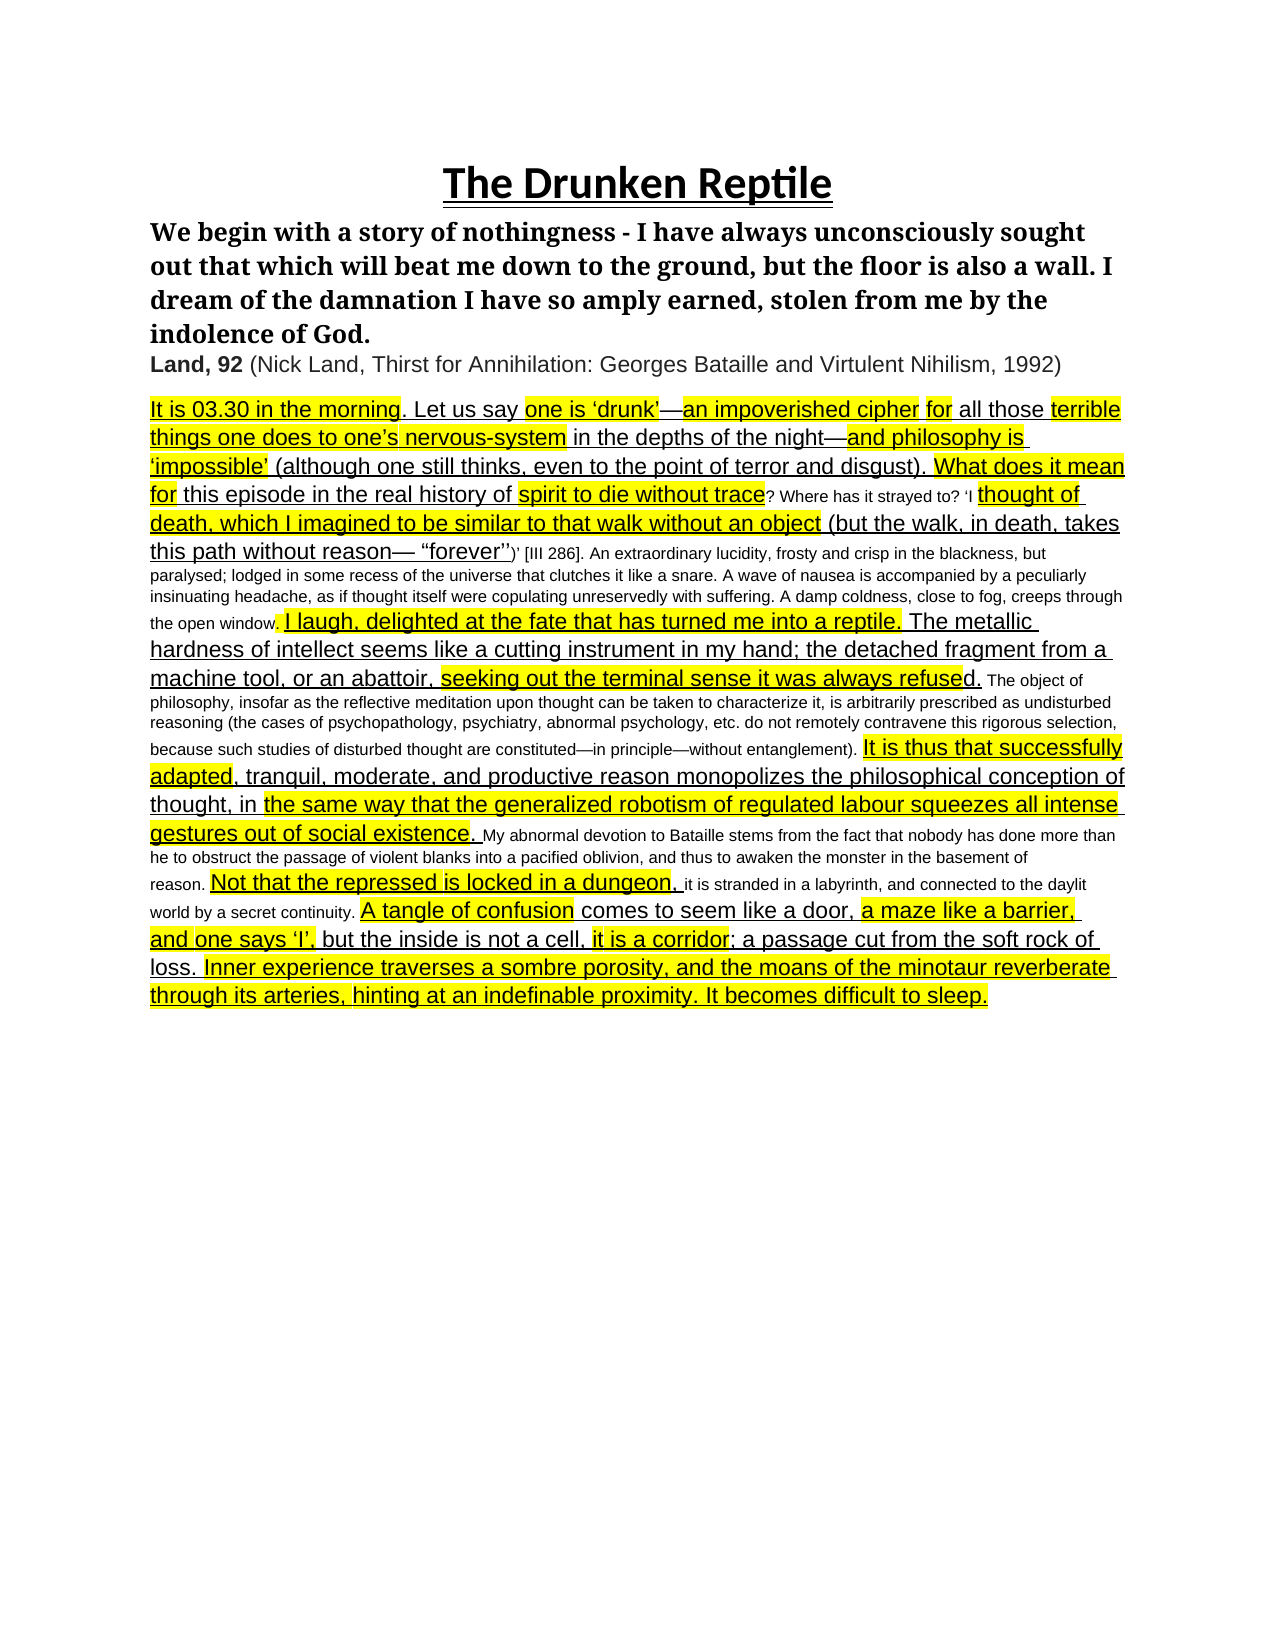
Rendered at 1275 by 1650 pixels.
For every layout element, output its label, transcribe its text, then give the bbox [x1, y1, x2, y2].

subtitle The Drunken Reptile [150, 154, 1125, 210]
text It is 03.30 in the morning. Let us say one is ‘drunk’—an impoverished cipher for all those terrible things one does to one’s nervous-system in the depths of the night—and philosophy is ‘impossible’ (although one still thinks, even to the point of terror and disgust). What does it mean for this episode in the real history of spirit to die without trace? Where has it strayed to? ‘I thought of death, which I imagined to be similar to that walk without an object (but the walk, in death, takes this path without reason— “forever’’)’ [III 286]. An extraordinary lucidity, frosty and crisp in the blackness, but paralysed; lodged in some recess of the universe that clutches it like a snare. A wave of nausea is accompanied by a peculiarly insinuating headache, as if thought itself were copulating unreservedly with suffering. A damp coldness, close to fog, creeps through the open window. I laugh, delighted at the fate that has turned me into a reptile. The metallic hardness of intellect seems like a cutting instrument in my hand; the detached fragment from a machine tool, or an abattoir, seeking out the terminal sense it was always refused. The object of philosophy, insofar as the reflective meditation upon thought can be taken to characterize it, is arbitrarily prescribed as undisturbed reasoning (the cases of psychopathology, psychiatry, abnormal psychology, etc. do not remotely contravene this rigorous selection, because such studies of disturbed thought are constituted—in principle—without entanglement). It is thus that successfully adapted, tranquil, moderate, and productive reason monopolizes the philosophical conception of thought, in the same way that the generalized robotism of regulated labour squeezes all intense gestures out of social existence. My abnormal devotion to Bataille stems from the fact that nobody has done more than he to obstruct the passage of violent blanks into a pacified oblivion, and thus to awaken the monster in the basement of reason. Not that the repressed is locked in a dungeon, it is stranded in a labyrinth, and connected to the daylit world by a secret continuity. A tangle of confusion comes to seem like a door, a maze like a barrier, and one says ‘I’, but the inside is not a cell, it is a corridor; a passage cut from the soft rock of loss. Inner experience traverses a sombre porosity, and the moans of the minotaur reverberate through its arteries, hinting at an indefinable proximity. It becomes difficult to sleep. [150, 815, 1125, 1009]
text It is 03.30 in the morning. Let us say one is ‘drunk’—an impoverished cipher for all those terrible things one does to one’s nervous-system in the depths of the night—and philosophy is ‘impossible’ (although one still thinks, even to the point of terror and disgust). What does it mean for this episode in the real history of spirit to die without trace? Where has it strayed to? ‘I thought of death, which I imagined to be similar to that walk without an object (but the walk, in death, takes this path without reason— “forever’’)’ [III 286]. An extraordinary lucidity, frosty and crisp in the blackness, but paralysed; lodged in some recess of the universe that clutches it like a snare. A wave of nausea is accompanied by a peculiarly insinuating headache, as if thought itself were copulating unreservedly with suffering. A damp coldness, close to fog, creeps through the open window. I laugh, delighted at the fate that has turned me into a reptile. The metallic hardness of intellect seems like a cutting instrument in my hand; the detached fragment from a machine tool, or an abattoir, seeking out the terminal sense it was always refused. The object of philosophy, insofar as the reflective meditation upon thought can be taken to characterize it, is arbitrarily prescribed as undisturbed reasoning (the cases of psychopathology, psychiatry, abnormal psychology, etc. do not remotely contravene this rigorous selection, because such studies of disturbed thought are constituted—in principle—without entanglement). It is thus that successfully adapted, tranquil, moderate, and productive reason monopolizes the philosophical conception of thought, in the same way that the generalized robotism of regulated labour squeezes all intense gestures out of social existence. My abnormal devotion to Bataille stems from the fact that nobody has done more than he to obstruct the passage of violent blanks into a pacified oblivion, and thus to awaken the monster in the basement of reason. Not that the repressed is locked in a dungeon, it is stranded in a labyrinth, and connected to the daylit world by a secret continuity. A tangle of confusion comes to seem like a door, a maze like a barrier, and one says ‘I’, but the inside is not a cell, it is a corridor; a passage cut from the soft rock of loss. Inner experience traverses a sombre porosity, and the moans of the minotaur reverberate through its arteries, hinting at an indefinable proximity. It becomes difficult to sleep. [150, 477, 1125, 785]
text Land, 92 (Nick Land, Thirst for Annihilation: Georges Bataille and Virtulent Nihilism, 1992) [150, 351, 1125, 377]
text We begin with a story of nothingness - I have always unconsciously sought out that which will beat me down to the ground, but the floor is also a wall. I dream of the damnation I have so amply earned, stolen from me by the indolence of God. [150, 214, 1125, 351]
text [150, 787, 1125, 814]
